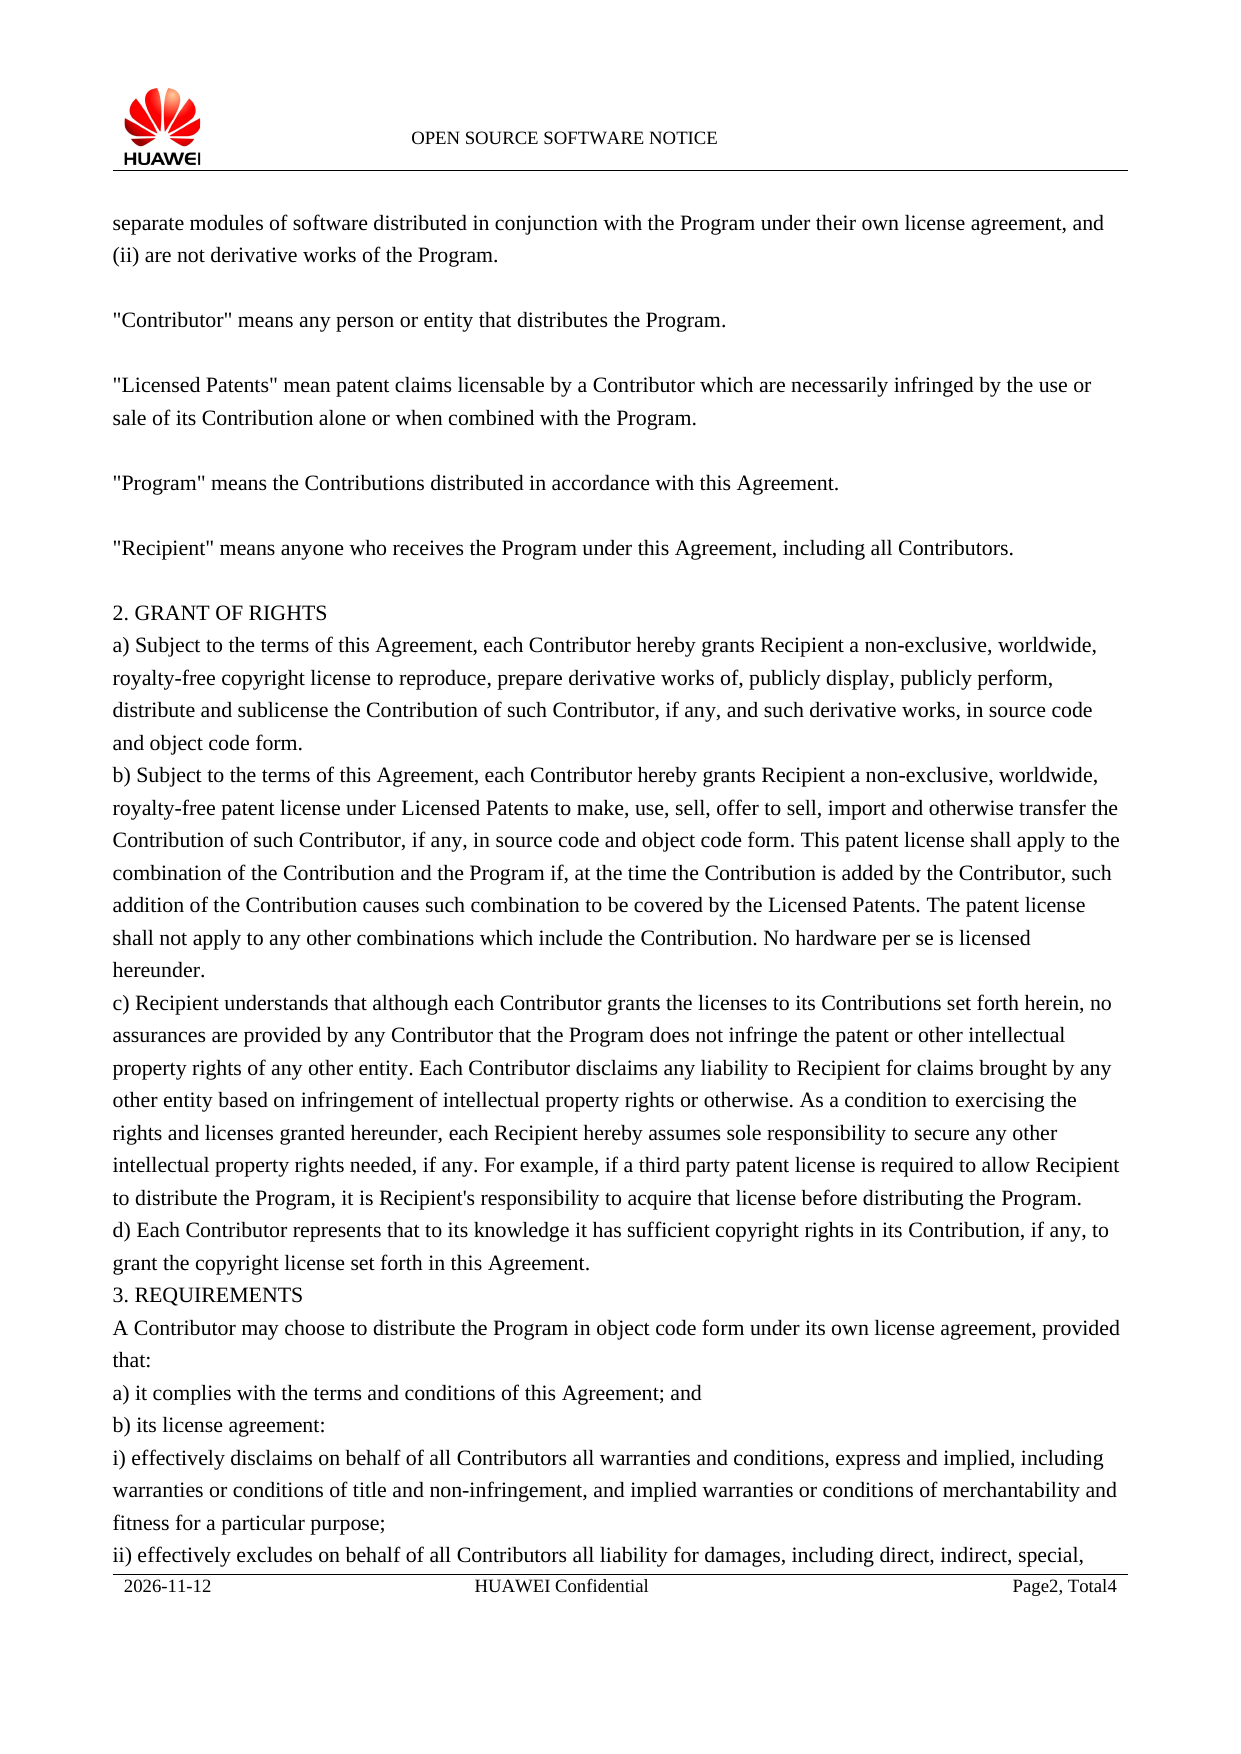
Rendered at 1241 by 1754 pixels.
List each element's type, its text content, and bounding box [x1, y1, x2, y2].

picture [124, 88, 201, 165]
